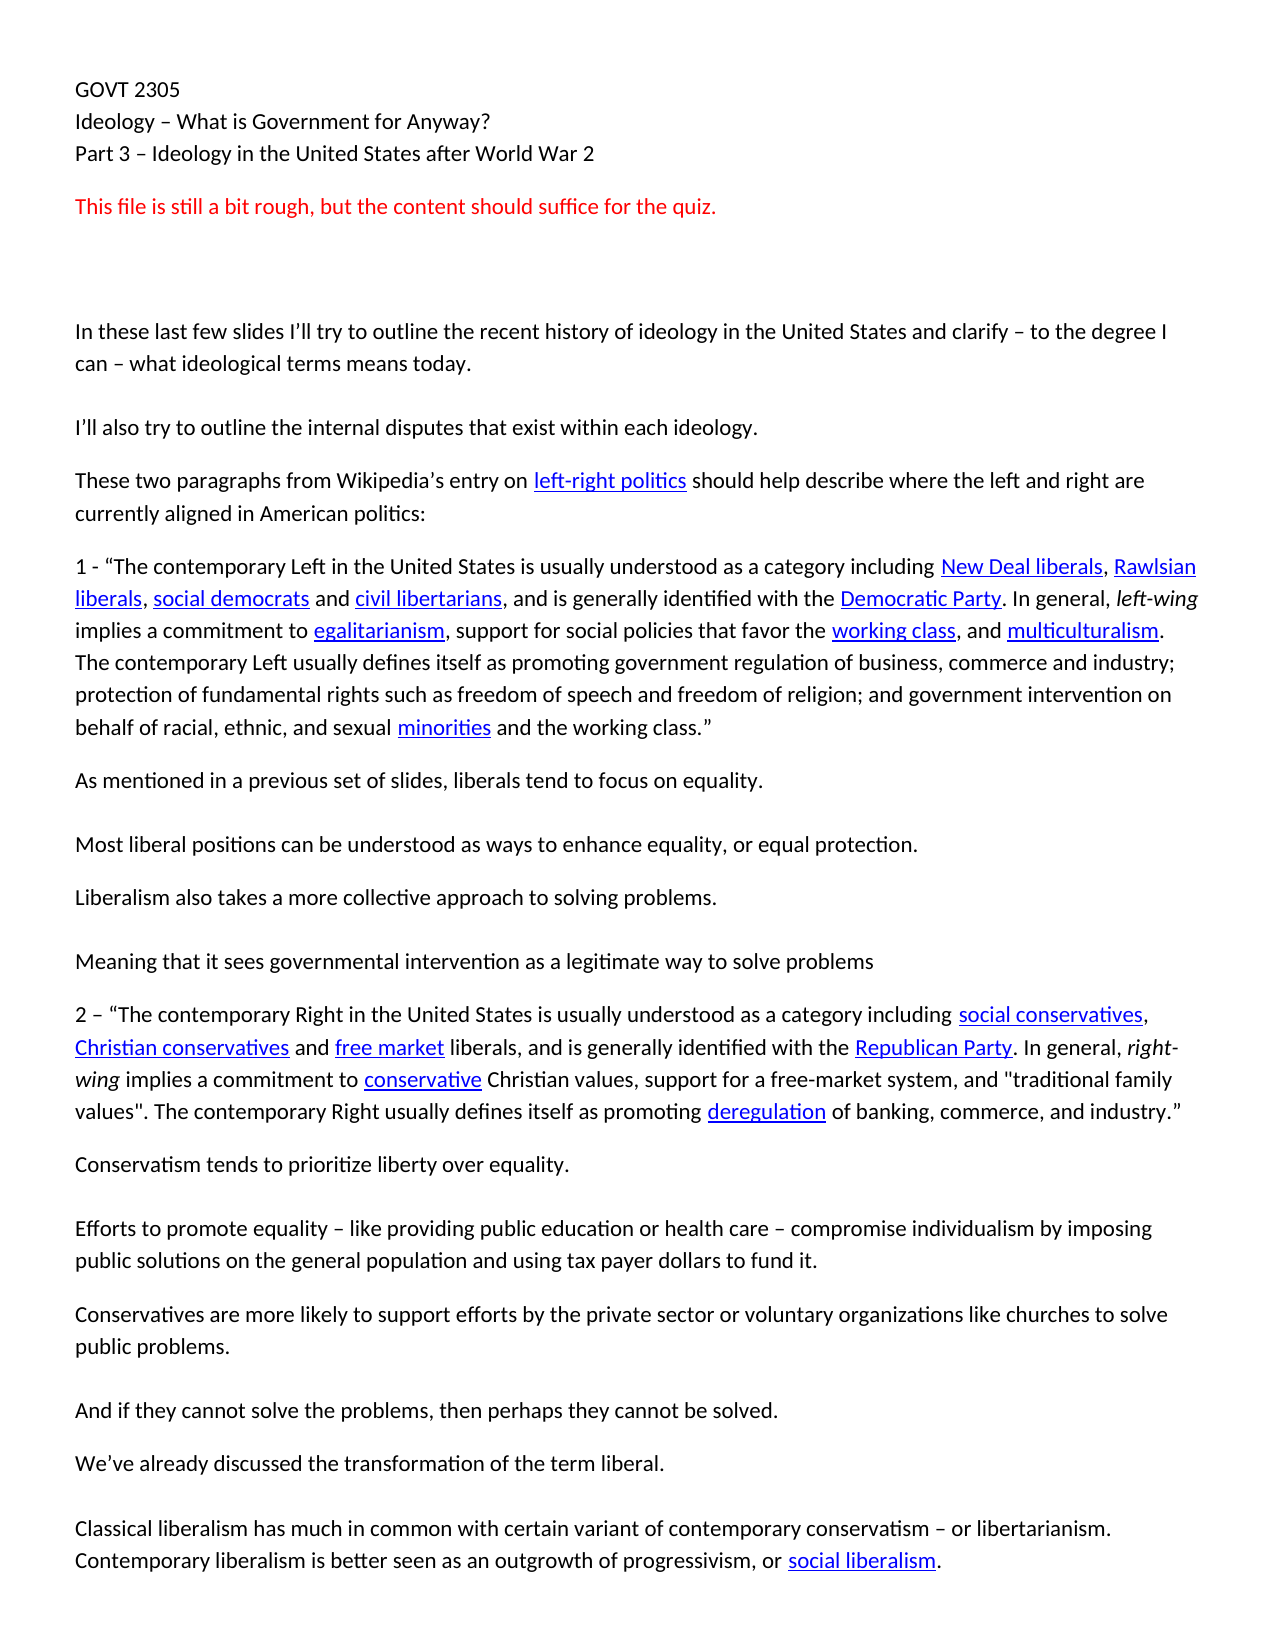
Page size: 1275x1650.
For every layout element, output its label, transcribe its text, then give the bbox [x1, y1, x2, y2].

text Liberalism also takes a more collective approach to solving problems. Meaning that it sees governmental intervention as a legitimate way to solve problems [75, 883, 1200, 976]
text We’ve already discussed the transformation of the term liberal. Classical liberalism has much in common with certain variant of contemporary conservatism – or libertarianism. Contemporary liberalism is better seen as an outgrowth of progressivism, or social liberalism. [75, 1449, 1200, 1574]
text 1 - “The contemporary Left in the United States is usually understood as a category including New Deal liberals, Rawlsian liberals, social democrats and civil libertarians, and is generally identified with the Democratic Party. In general, left-wing implies a commitment to egalitarianism, support for social policies that favor the working class, and multiculturalism. The contemporary Left usually defines itself as promoting government regulation of business, commerce and industry; protection of fundamental rights such as freedom of speech and freedom of religion; and government intervention on behalf of racial, ethnic, and sexual minorities and the working class.” [75, 552, 1200, 741]
text GOVT 2305 Ideology – What is Government for Anyway? Part 3 – Ideology in the United States after World War 2 [75, 75, 1200, 167]
text This file is still a bit rough, but the content should suffice for the quiz. In these last few slides I’ll try to outline the recent history of ideology in the United States and clarify – to the degree I can – what ideological terms means today. I’ll also try to outline the internal disputes that exist within each ideology. [75, 192, 1200, 442]
text As mentioned in a previous set of slides, liberals tend to focus on equality. Most liberal positions can be understood as ways to enhance equality, or equal protection. [75, 766, 1200, 858]
text These two paragraphs from Wikipedia’s entry on left-right politics should help describe where the left and right are currently aligned in American politics: [75, 467, 1200, 527]
text Conservatives are more likely to support efforts by the private sector or voluntary organizations like churches to solve public problems. And if they cannot solve the problems, then perhaps they cannot be solved. [75, 1300, 1200, 1424]
text 2 – “The contemporary Right in the United States is usually understood as a category including social conservatives, Christian conservatives and free market liberals, and is generally identified with the Republican Party. In general, right-wing implies a commitment to conservative Christian values, support for a free-market system, and "traditional family values". The contemporary Right usually defines itself as promoting deregulation of banking, commerce, and industry.” [75, 1001, 1200, 1125]
text Conservatism tends to prioritize liberty over equality. Efforts to promote equality – like providing public education or health care – compromise individualism by imposing public solutions on the general population and using tax payer dollars to fund it. [75, 1150, 1200, 1275]
